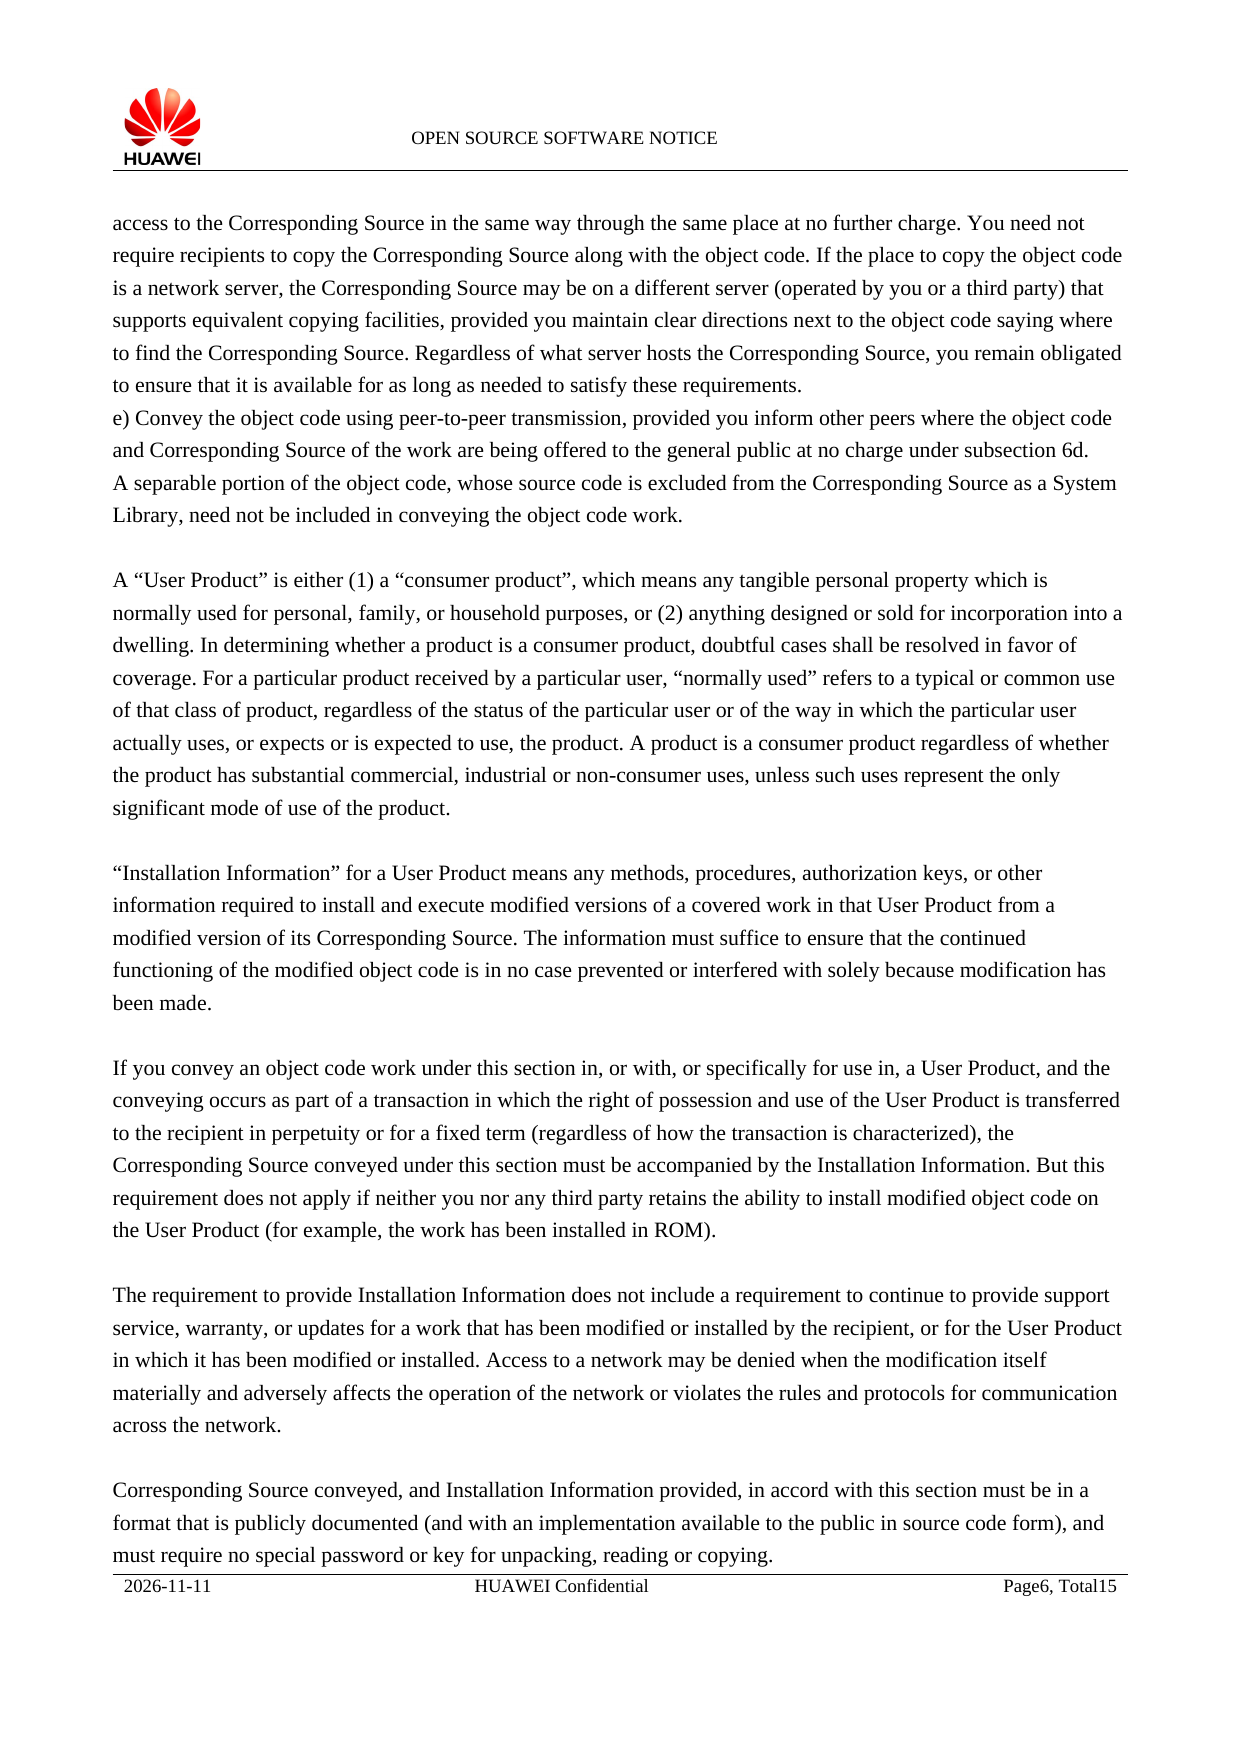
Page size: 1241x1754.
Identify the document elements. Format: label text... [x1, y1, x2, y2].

picture [124, 88, 201, 165]
